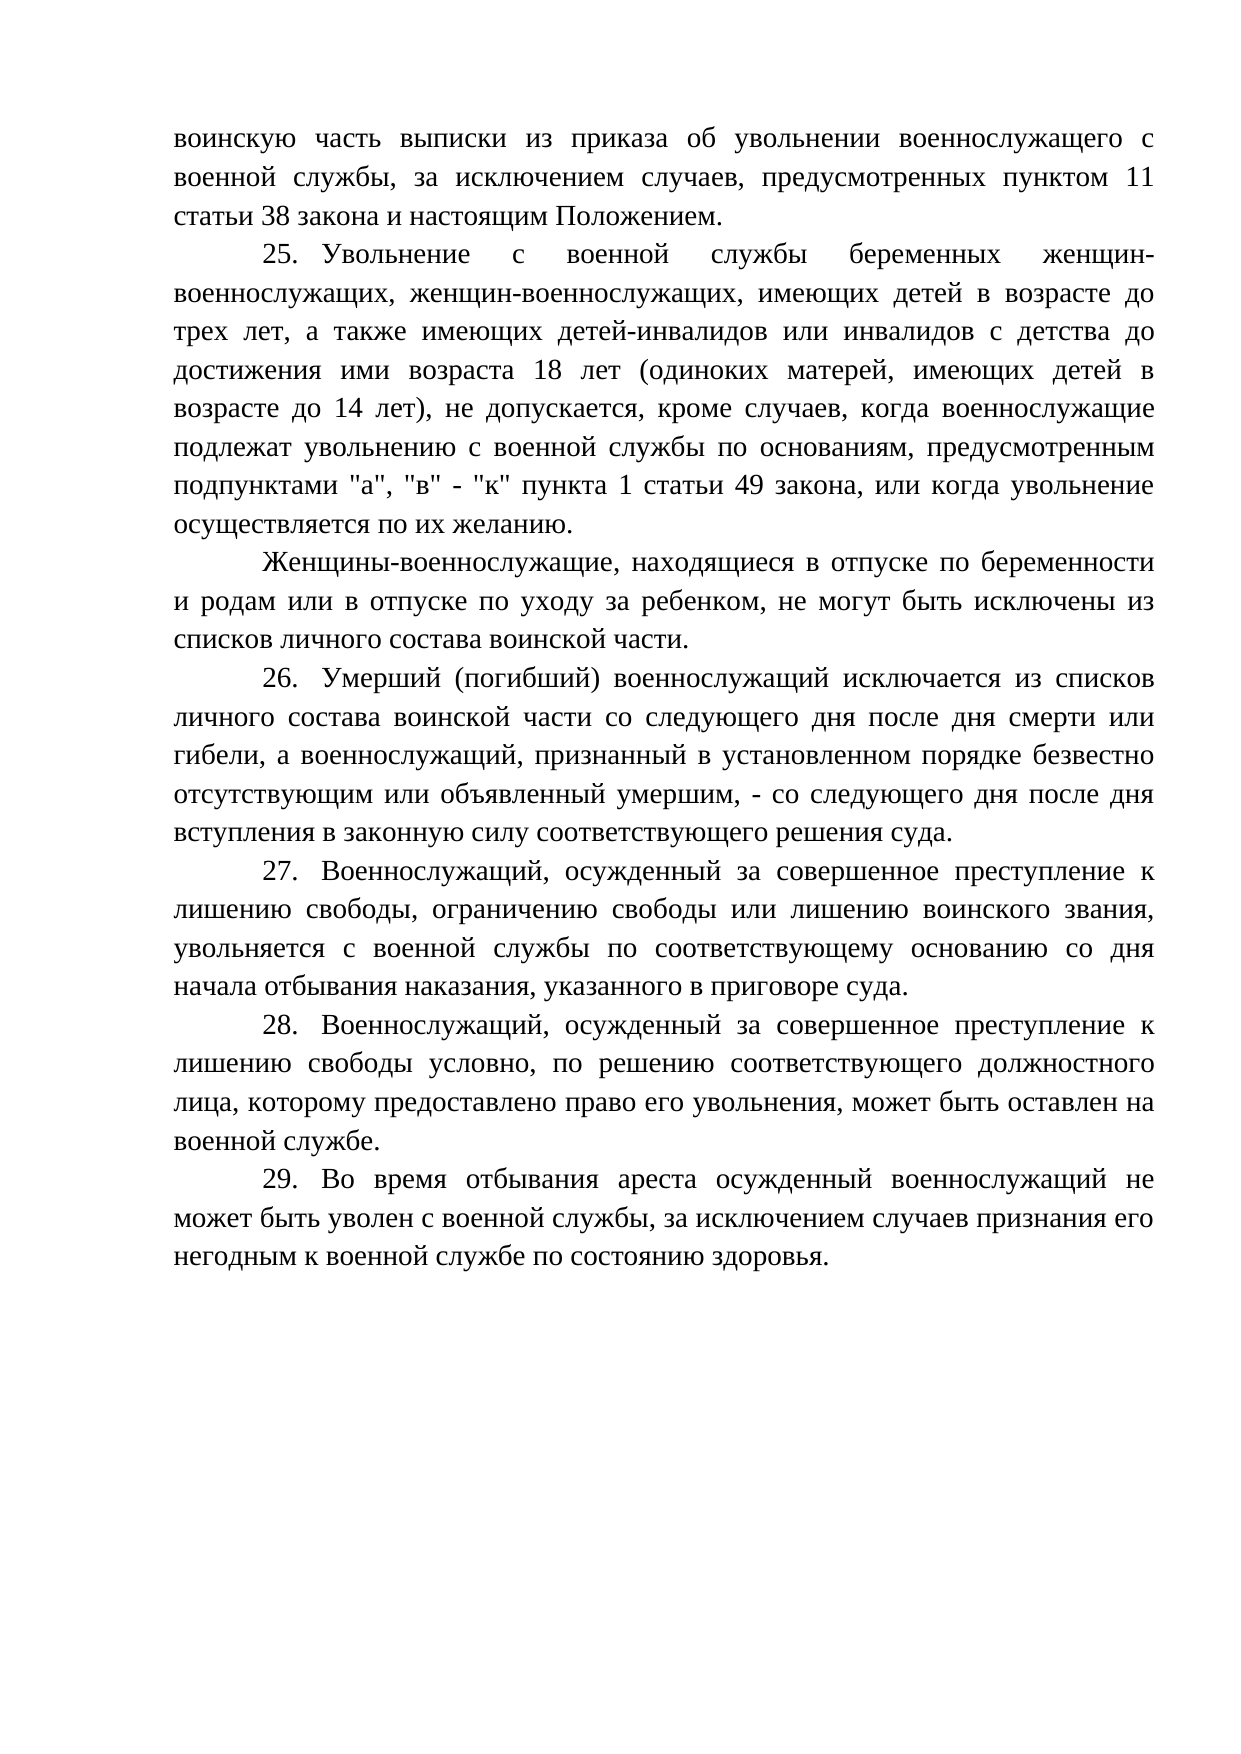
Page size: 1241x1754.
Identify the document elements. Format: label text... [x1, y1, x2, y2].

list Умерший (погибший) военнослужащий исключается из списков личного состава воинской части со следующего дня после дня смерти или гибели, а военнослужащий, признанный в установленном порядке безвестно отсутствующим или объявленный умершим, - со следующего дня после дня вступления в законную силу соответствующего решения суда. [173, 660, 1156, 848]
list Во время отбывания ареста осужденный военнослужащий не может быть уволен с военной службы, за исключением случаев признания его негодным к военной службе по состоянию здоровья. [173, 1161, 1156, 1272]
text Женщины-военнослужащие, находящиеся в отпуске по беременности и родам или в отпуске по уходу за ребенком, не могут быть исключены из списков личного состава воинской части. [173, 544, 1156, 655]
list Увольнение с военной службы беременных женщин-военнослужащих, женщин-военнослужащих, имеющих детей в возрасте до трех лет, а также имеющих детей-инвалидов или инвалидов с детства до достижения ими возраста 18 лет (одиноких матерей, имеющих детей в возрасте до 14 лет), не допускается, кроме случаев, когда военнослужащие подлежат увольнению с военной службы по основаниям, предусмотренным подпунктами "а", "в" - "к" пункта 1 статьи 49 закона, или когда увольнение осуществляется по их желанию. [173, 236, 1156, 539]
list Военнослужащий, осужденный за совершенное преступление к лишению свободы, ограничению свободы или лишению воинского звания, увольняется с военной службы по соответствующему основанию со дня начала отбывания наказания, указанного в приговоре суда. [173, 853, 1156, 1002]
list Военнослужащий, осужденный за совершенное преступление к лишению свободы условно, по решению соответствующего должностного лица, которому предоставлено право его увольнения, может быть оставлен на военной службе. [173, 1007, 1156, 1156]
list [173, 121, 1156, 231]
